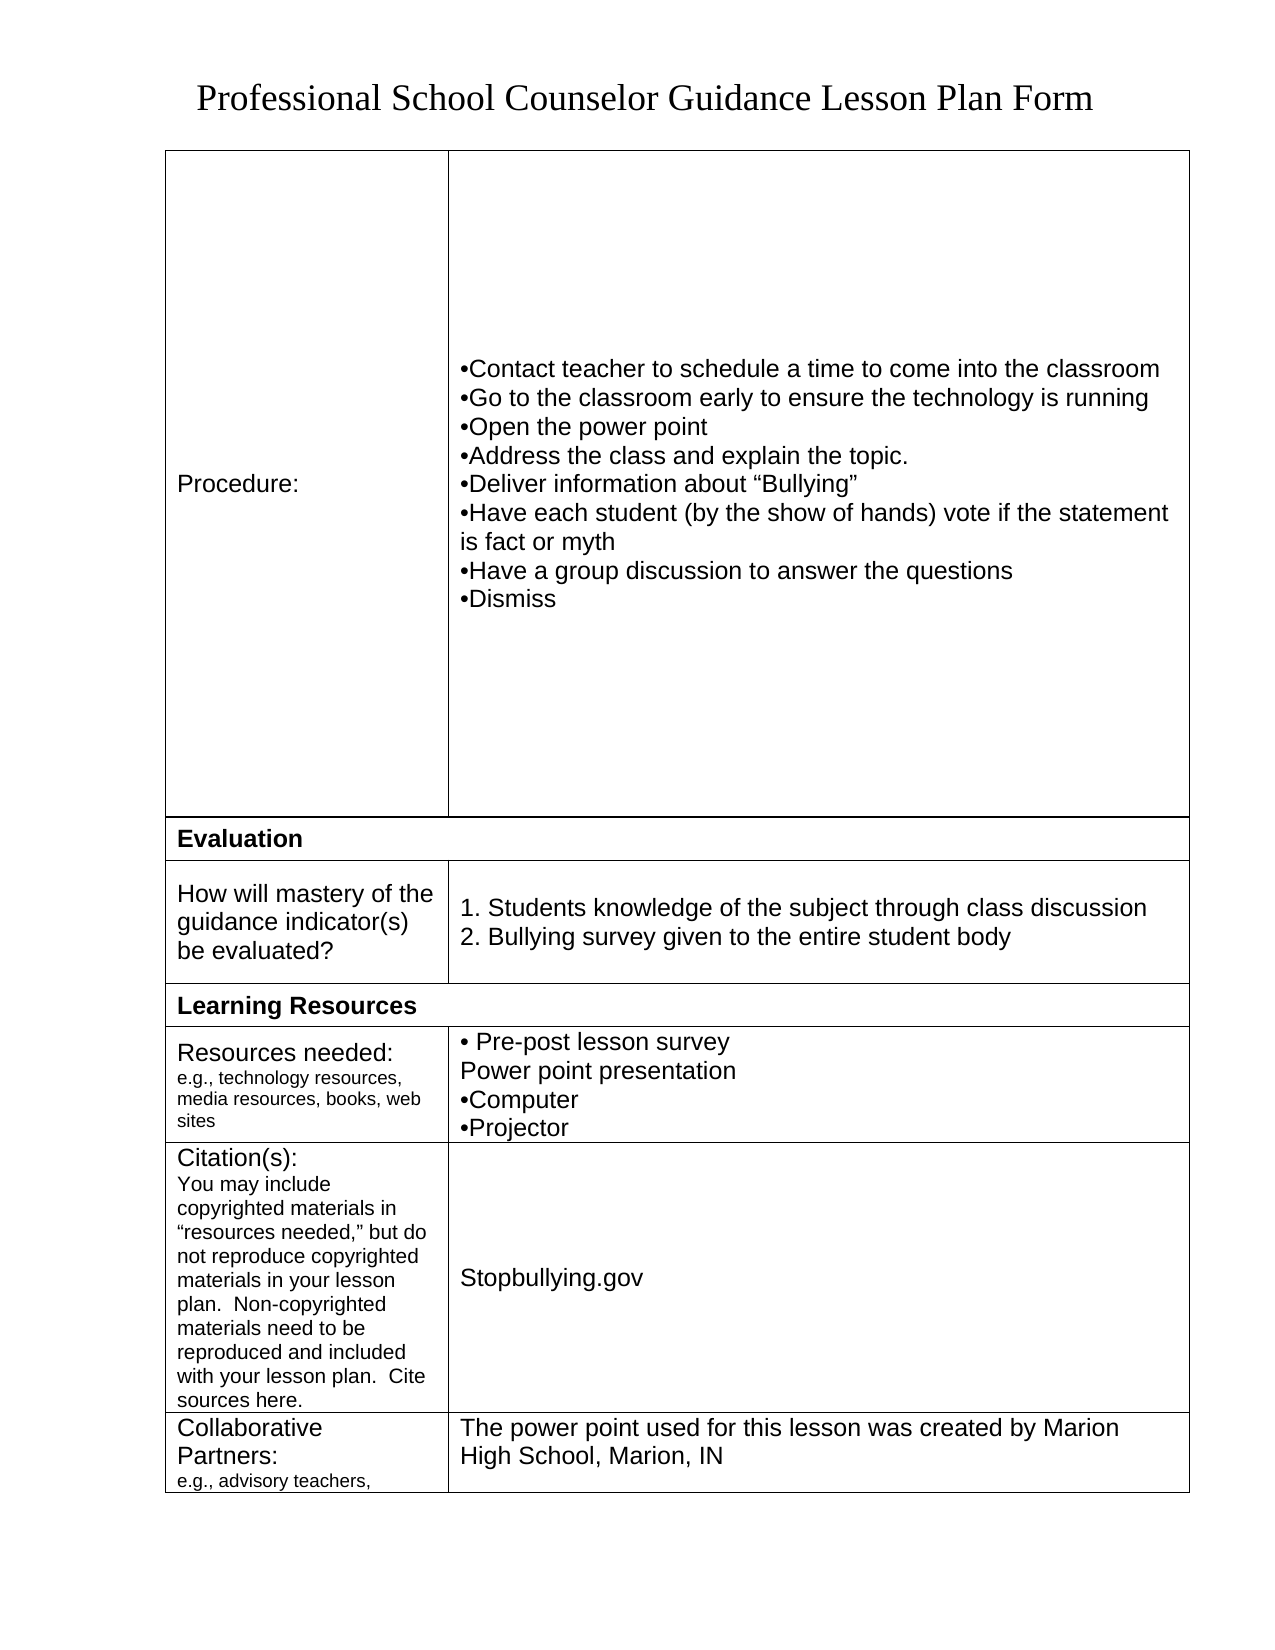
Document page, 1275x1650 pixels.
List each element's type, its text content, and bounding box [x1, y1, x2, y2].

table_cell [166, 1413, 448, 1492]
table_cell Learning Resources [166, 984, 1189, 1026]
table_cell Citation(s): You may include copyrighted materials in “resources needed,” but do not reproduce copyrighted materials in your lesson plan. Non-copyrighted materials need to be reproduced and included with your lesson plan. Cite sources here. [166, 1143, 448, 1412]
table_cell • Pre-post lesson survey Power point presentation •Computer •Projector [449, 1027, 1189, 1142]
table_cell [449, 1413, 1189, 1492]
table_cell How will mastery of the guidance indicator(s) be evaluated? [166, 861, 448, 983]
table_cell Evaluation [166, 818, 1189, 859]
table_cell •Contact teacher to schedule a time to come into the classroom •Go to the classroom early to ensure the technology is running •Open the power point •Address the class and explain the topic. •Deliver information about “Bullying” •Have each student (by the show of hands) vote if the statement is fact or myth •Have a group discussion to answer the questions •Dismiss [449, 151, 1189, 816]
table_cell Stopbullying.gov [449, 1143, 1189, 1412]
table_cell 1. Students knowledge of the subject through class discussion 2. Bullying survey given to the entire student body [449, 861, 1189, 983]
table_cell Resources needed: e.g., technology resources, media resources, books, web sites [166, 1027, 448, 1142]
table_cell Procedure: [166, 151, 448, 816]
